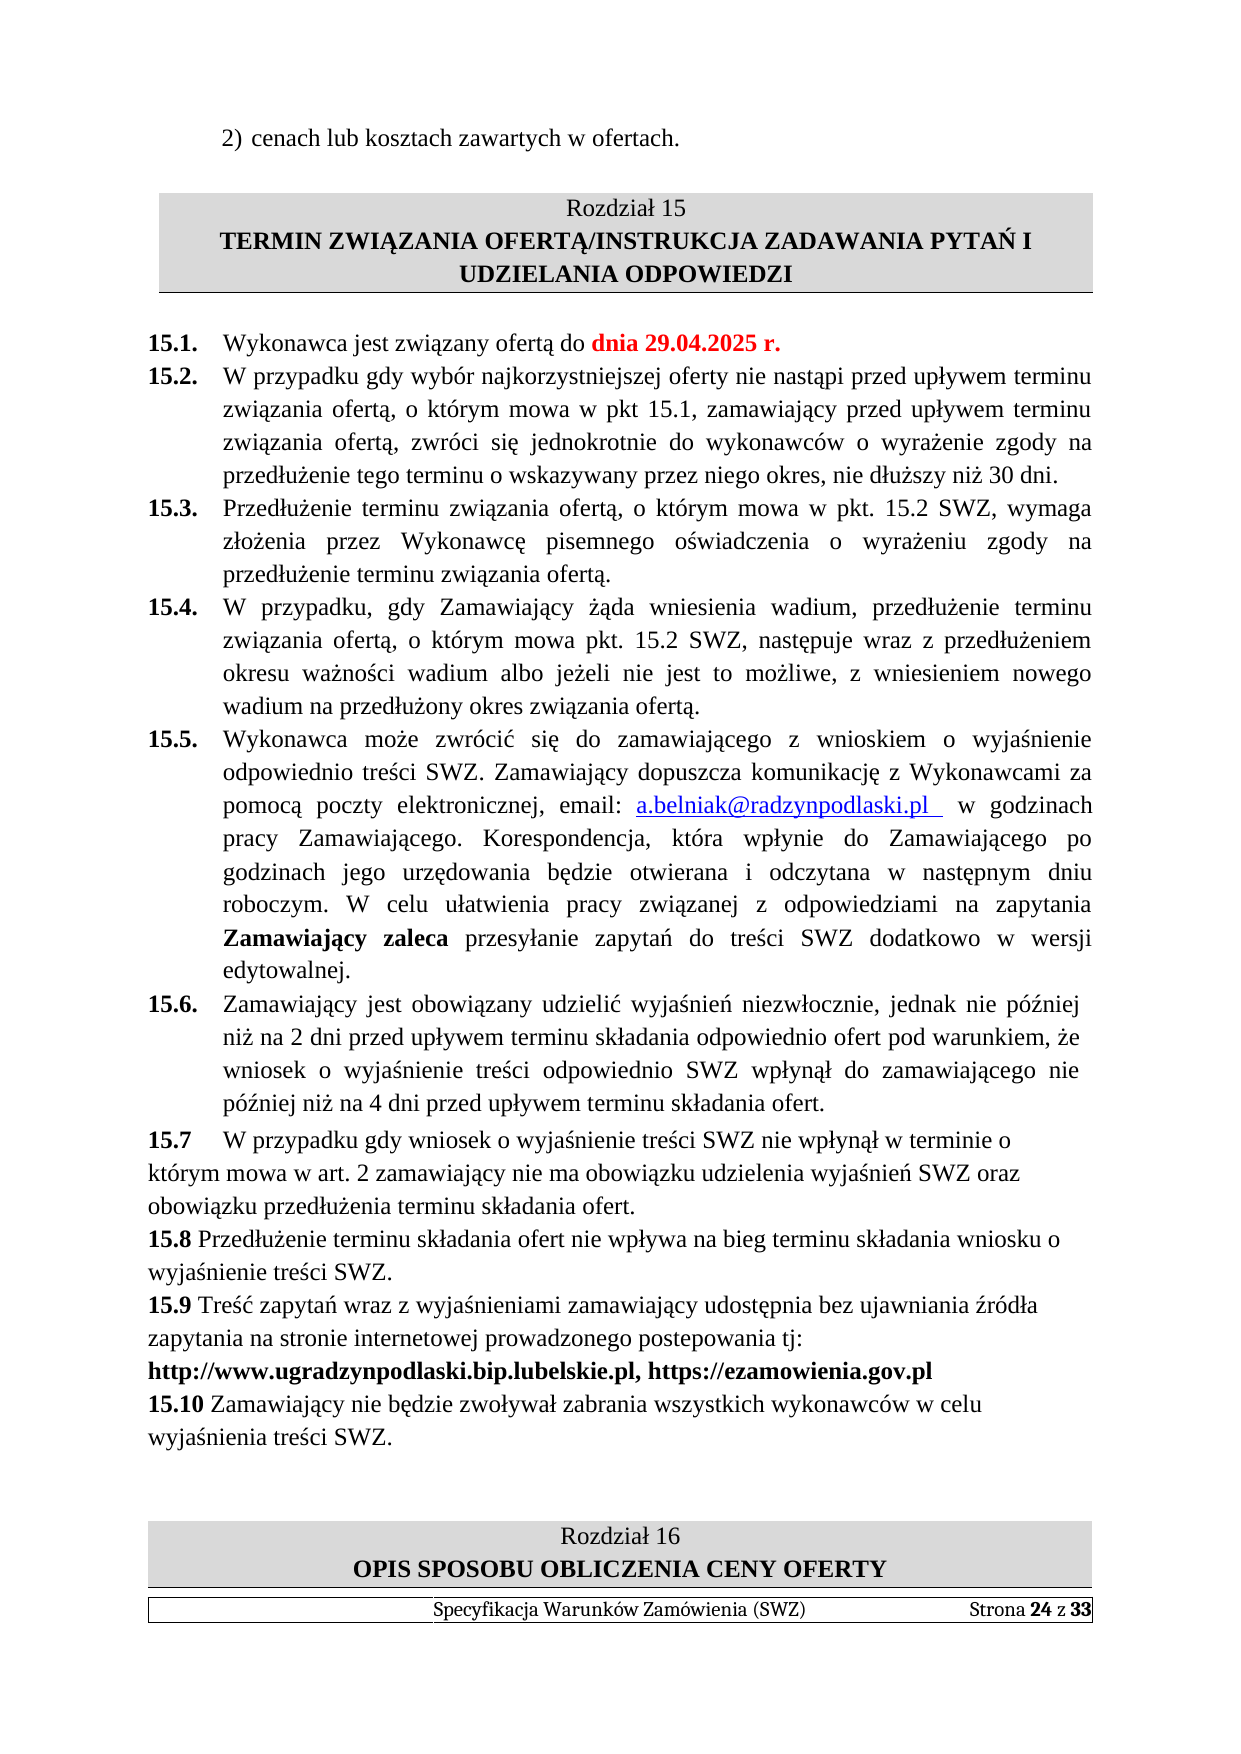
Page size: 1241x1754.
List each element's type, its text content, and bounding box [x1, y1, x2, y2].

list Zamawiający jest obowiązany udzielić wyjaśnień niezwłocznie, jednak nie później niż na 2 dni przed upływem terminu składania odpowiednio ofert pod warunkiem, że wniosek o wyjaśnienie treści odpowiednio SWZ wpłynął do zamawiającego nie później niż na 4 dni przed upływem terminu składania ofert. [148, 989, 1081, 1116]
list Przedłużenie terminu związania ofertą, o którym mowa w pkt. 15.2 SWZ, wymaga złożenia przez Wykonawcę pisemnego oświadczenia o wyrażeniu zgody na przedłużenie terminu związania ofertą. [148, 493, 1093, 588]
text 15.8 Przedłużenie terminu składania ofert nie wpływa na bieg terminu składania wniosku o wyjaśnienie treści SWZ. [148, 1224, 1081, 1286]
text 15.7 W przypadku gdy wniosek o wyjaśnienie treści SWZ nie wpłynął w terminie o którym mowa w art. 2 zamawiający nie ma obowiązku udzielenia wyjaśnień SWZ oraz obowiązku przedłużenia terminu składania ofert. [148, 1125, 1081, 1220]
list W przypadku, gdy Zamawiający żąda wniesienia wadium, przedłużenie terminu związania ofertą, o którym mowa pkt. 15.2 SWZ, następuje wraz z przedłużeniem okresu ważności wadium albo jeżeli nie jest to możliwe, z wniesieniem nowego wadium na przedłużony okres związania ofertą. [148, 592, 1093, 720]
list Wykonawca może zwrócić się do zamawiającego z wnioskiem o wyjaśnienie odpowiednio treści SWZ. Zamawiający dopuszcza komunikację z Wykonawcami za pomocą poczty elektronicznej, email: a.belniak@radzynpodlaski.pl w godzinach pracy Zamawiającego. Korespondencja, która wpłynie do Zamawiającego po godzinach jego urzędowania będzie otwierana i odczytana w następnym dniu roboczym. W celu ułatwienia pracy związanej z odpowiedziami na zapytania Zamawiający zaleca przesyłanie zapytań do treści SWZ dodatkowo w wersji edytowalnej. [148, 724, 1093, 984]
list W przypadku gdy wybór najkorzystniejszej oferty nie nastąpi przed upływem terminu związania ofertą, o którym mowa w pkt 15.1, zamawiający przed upływem terminu związania ofertą, zwróci się jednokrotnie do wykonawców o wyrażenie zgody na przedłużenie tego terminu o wskazywany przez niego okres, nie dłuższy niż 30 dni. [148, 361, 1093, 489]
list Wykonawca jest związany ofertą do dnia 29.04.2025 r. [148, 328, 1093, 357]
table_header Rozdział 15 TERMIN ZWIĄZANIA OFERTĄ/INSTRUKCJA ZADAWANIA PYTAŃ I UDZIELANIA ODPOWIEDZI [159, 193, 1093, 292]
text 15.10 Zamawiający nie będzie zwoływał zabrania wszystkich wykonawców w celu wyjaśnienia treści SWZ. [148, 1389, 1081, 1451]
text 15.9 Treść zapytań wraz z wyjaśnieniami zamawiający udostępnia bez ujawniania źródła zapytania na stronie internetowej prowadzonego postepowania tj: http://www.ugradzynpodlaski.bip.lubelskie.pl, https://ezamowienia.gov.pl [148, 1290, 1081, 1385]
table_header Rozdział 16 OPIS SPOSOBU OBLICZENIA CENY OFERTY [148, 1521, 1092, 1587]
list cenach lub kosztach zawartych w ofertach. [221, 123, 1093, 152]
